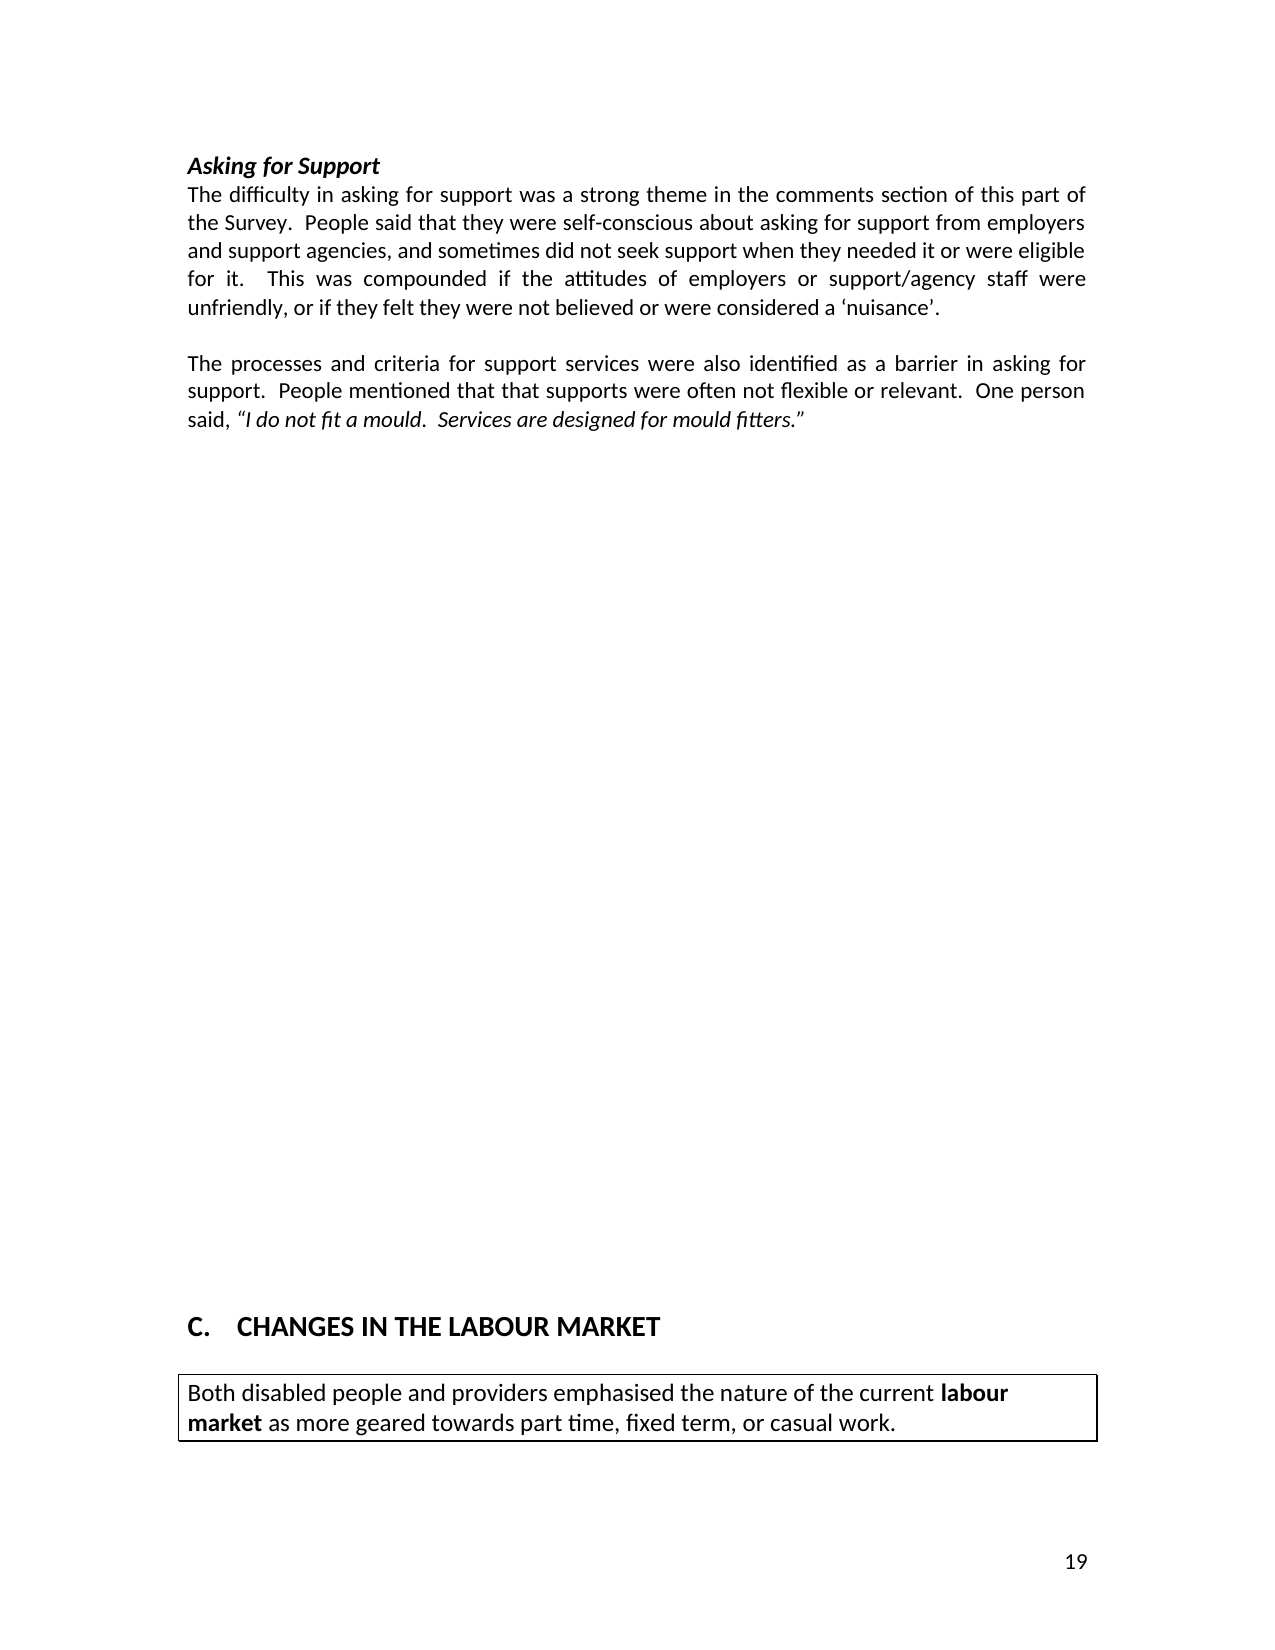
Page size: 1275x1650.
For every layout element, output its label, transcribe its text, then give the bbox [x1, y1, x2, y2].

text The processes and criteria for support services were also identified as a barrier in asking for support. People mentioned that that supports were often not flexible or relevant. One person said, “I do not fit a mould. Services are designed for mould fitters.” [187, 349, 1087, 433]
text C. CHANGES IN THE LABOUR MARKET [187, 1308, 1087, 1343]
text Both disabled people and providers emphasised the nature of the current labour market as more geared towards part time, fixed term, or casual work. [179, 1375, 1096, 1440]
text The difficulty in asking for support was a strong theme in the comments section of this part of the Survey. People said that they were self-conscious about asking for support from employers and support agencies, and sometimes did not seek support when they needed it or were eligible for it. This was compounded if the attitudes of employers or support/agency staff were unfriendly, or if they felt they were not believed or were considered a ‘nuisance’. [187, 181, 1087, 321]
text Asking for Support [187, 150, 1087, 181]
